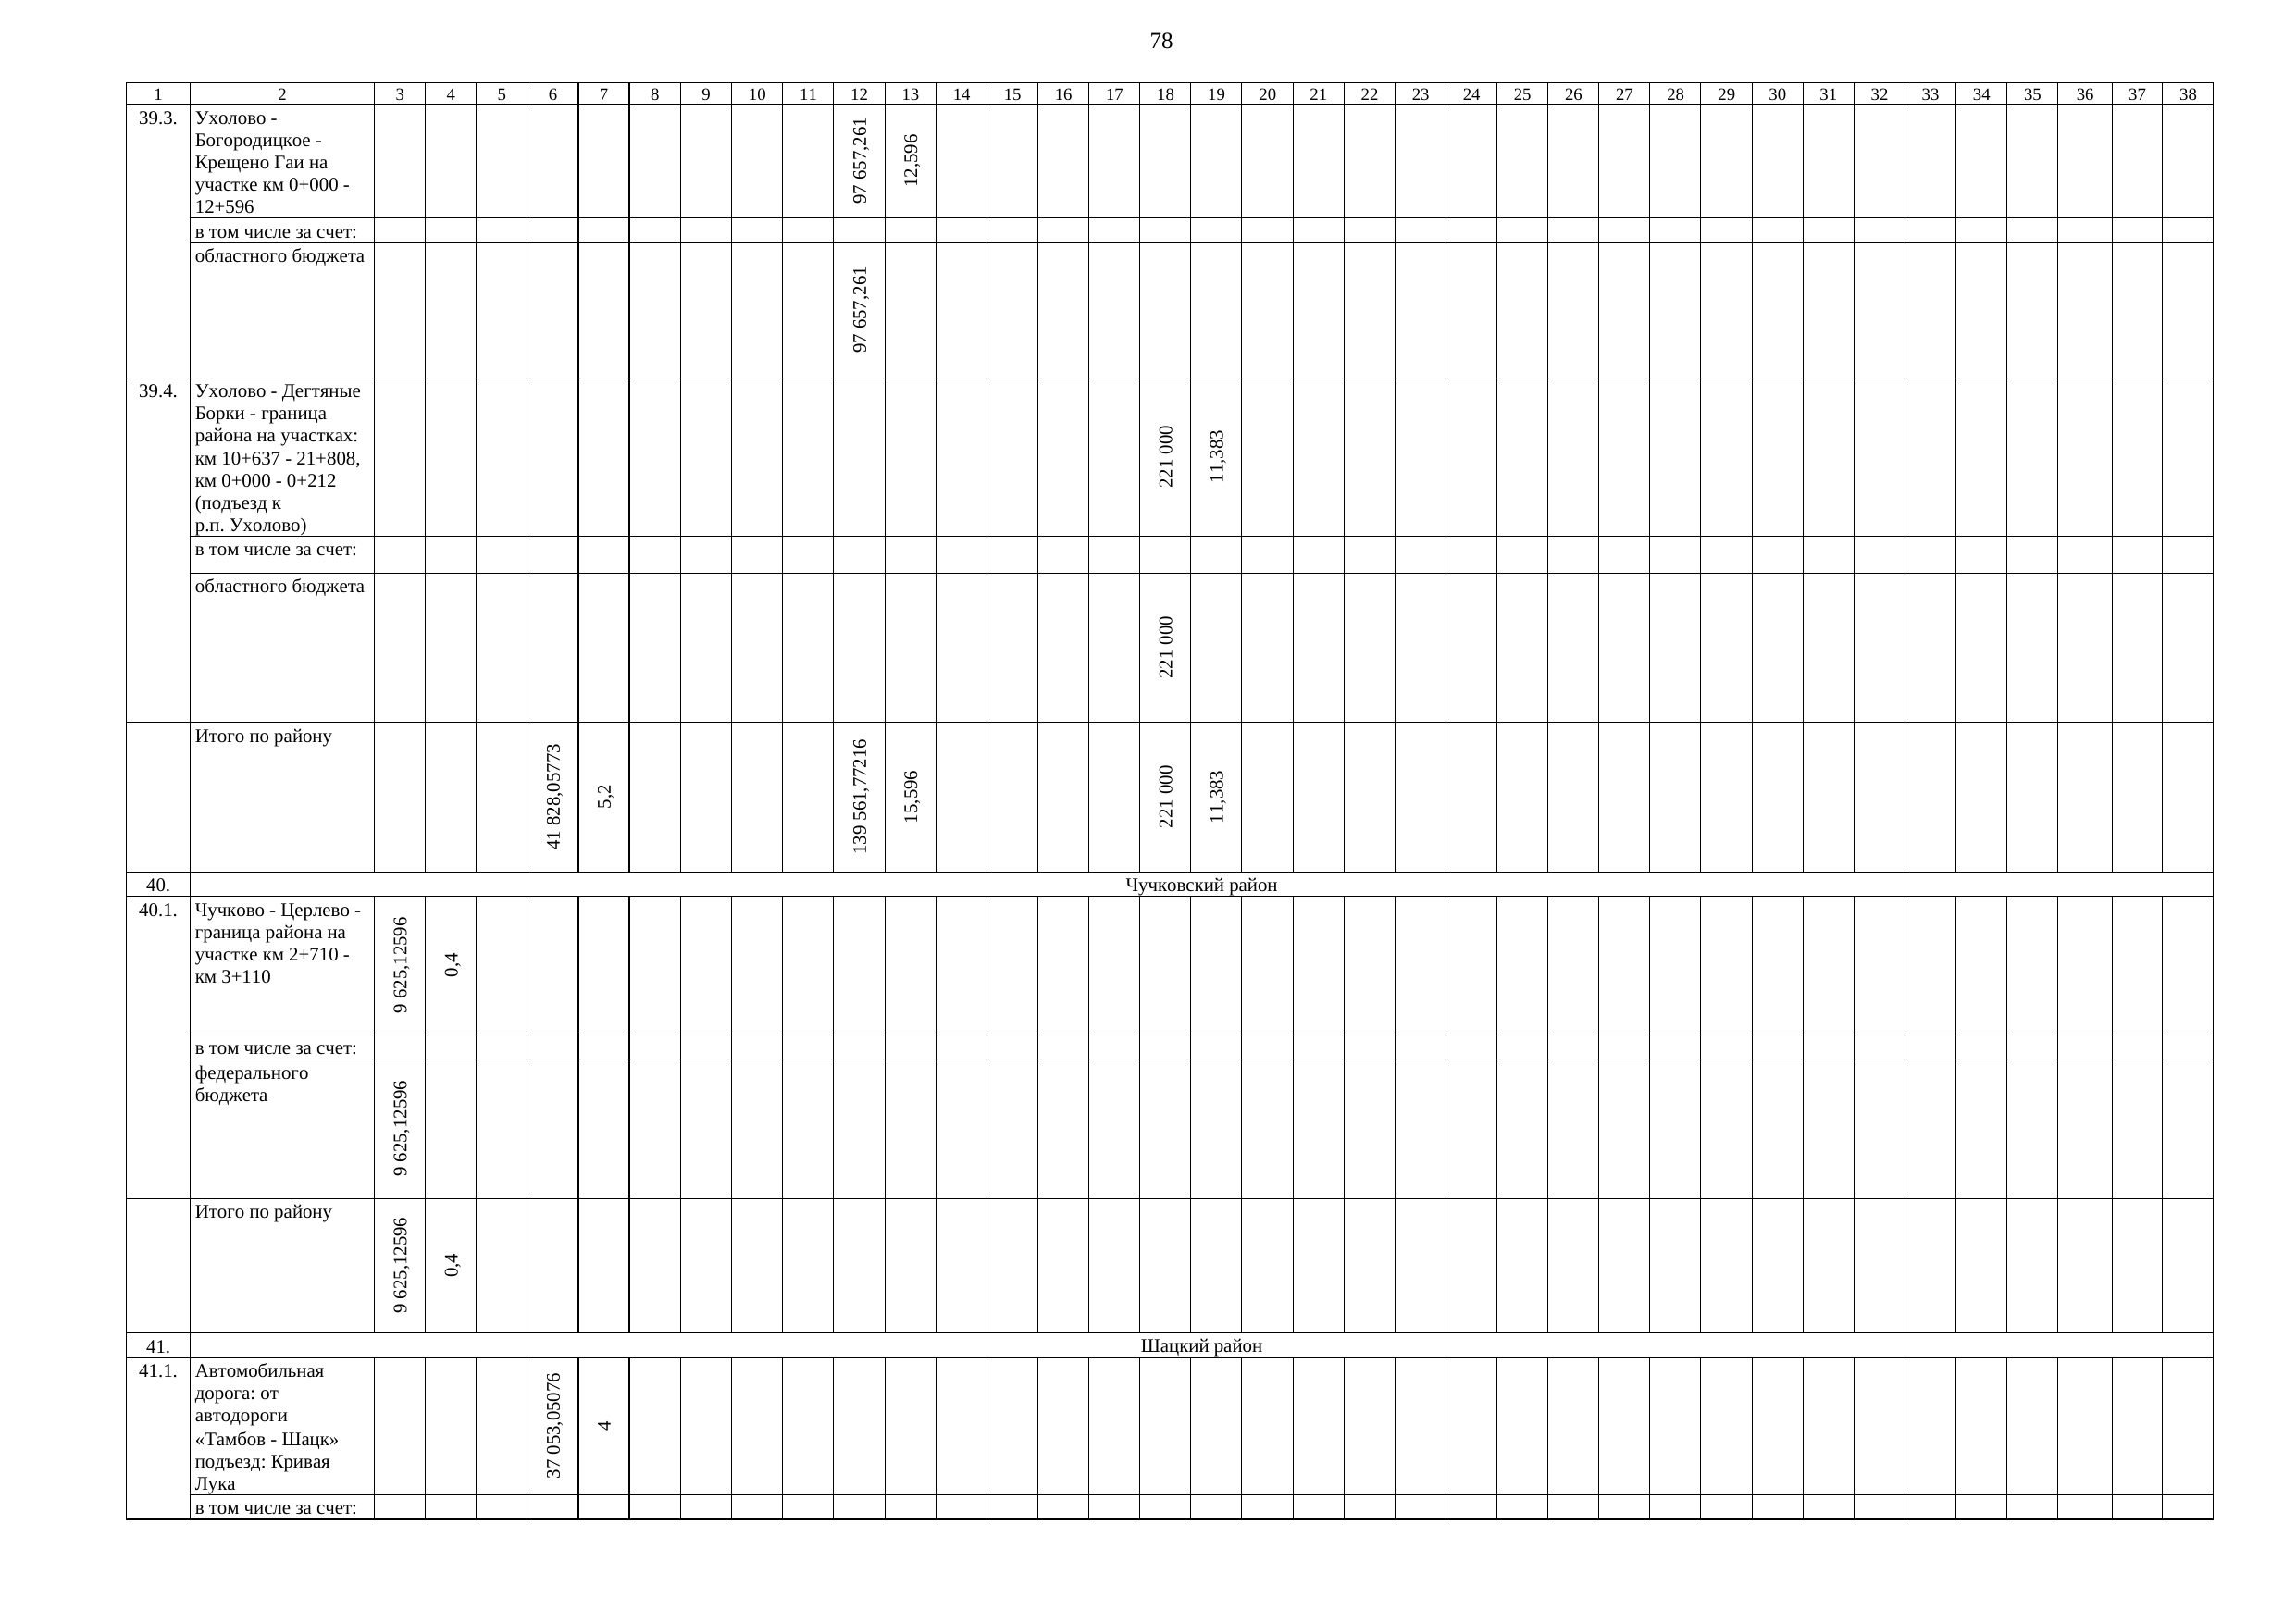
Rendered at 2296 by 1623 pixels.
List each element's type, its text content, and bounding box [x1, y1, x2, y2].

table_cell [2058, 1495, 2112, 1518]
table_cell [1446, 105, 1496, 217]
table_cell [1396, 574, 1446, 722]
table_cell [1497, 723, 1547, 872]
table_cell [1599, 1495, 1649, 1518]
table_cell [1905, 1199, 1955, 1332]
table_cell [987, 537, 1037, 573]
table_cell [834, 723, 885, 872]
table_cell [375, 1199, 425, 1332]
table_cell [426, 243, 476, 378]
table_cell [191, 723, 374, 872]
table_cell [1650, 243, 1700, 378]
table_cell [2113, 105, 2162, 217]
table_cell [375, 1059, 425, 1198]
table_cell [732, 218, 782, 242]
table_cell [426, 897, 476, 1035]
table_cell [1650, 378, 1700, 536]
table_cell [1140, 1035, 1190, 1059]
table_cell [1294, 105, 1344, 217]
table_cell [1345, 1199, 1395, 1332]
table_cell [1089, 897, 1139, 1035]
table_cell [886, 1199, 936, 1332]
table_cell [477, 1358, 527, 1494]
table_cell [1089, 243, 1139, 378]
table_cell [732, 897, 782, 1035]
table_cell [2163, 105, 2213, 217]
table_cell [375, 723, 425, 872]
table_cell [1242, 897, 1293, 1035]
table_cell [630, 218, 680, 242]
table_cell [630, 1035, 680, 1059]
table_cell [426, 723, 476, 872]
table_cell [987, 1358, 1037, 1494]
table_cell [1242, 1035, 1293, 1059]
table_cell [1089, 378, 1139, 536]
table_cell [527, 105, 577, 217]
table_header 22 [1345, 83, 1395, 104]
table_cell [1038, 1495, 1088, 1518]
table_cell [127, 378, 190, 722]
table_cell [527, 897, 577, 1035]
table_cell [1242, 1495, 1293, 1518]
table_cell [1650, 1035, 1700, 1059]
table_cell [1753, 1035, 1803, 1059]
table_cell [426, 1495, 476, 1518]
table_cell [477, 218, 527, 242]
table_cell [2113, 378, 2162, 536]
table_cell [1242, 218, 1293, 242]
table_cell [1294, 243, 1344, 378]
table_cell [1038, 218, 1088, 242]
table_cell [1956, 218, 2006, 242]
table_header 26 [1548, 83, 1598, 104]
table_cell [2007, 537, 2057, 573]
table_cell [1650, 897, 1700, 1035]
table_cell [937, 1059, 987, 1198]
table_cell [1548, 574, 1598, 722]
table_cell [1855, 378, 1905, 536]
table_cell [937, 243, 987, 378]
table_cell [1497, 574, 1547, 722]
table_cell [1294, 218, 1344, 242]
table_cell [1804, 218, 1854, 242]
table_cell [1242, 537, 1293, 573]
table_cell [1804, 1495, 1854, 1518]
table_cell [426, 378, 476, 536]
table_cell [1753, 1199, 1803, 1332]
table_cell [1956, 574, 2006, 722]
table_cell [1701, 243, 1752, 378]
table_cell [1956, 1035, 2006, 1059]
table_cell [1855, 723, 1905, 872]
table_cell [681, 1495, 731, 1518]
table_header 17 [1089, 83, 1139, 104]
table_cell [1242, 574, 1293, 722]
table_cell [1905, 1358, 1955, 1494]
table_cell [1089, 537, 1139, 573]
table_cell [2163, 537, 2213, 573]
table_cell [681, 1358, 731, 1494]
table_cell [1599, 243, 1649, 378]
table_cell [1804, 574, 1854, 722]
table_header 6 [527, 83, 577, 104]
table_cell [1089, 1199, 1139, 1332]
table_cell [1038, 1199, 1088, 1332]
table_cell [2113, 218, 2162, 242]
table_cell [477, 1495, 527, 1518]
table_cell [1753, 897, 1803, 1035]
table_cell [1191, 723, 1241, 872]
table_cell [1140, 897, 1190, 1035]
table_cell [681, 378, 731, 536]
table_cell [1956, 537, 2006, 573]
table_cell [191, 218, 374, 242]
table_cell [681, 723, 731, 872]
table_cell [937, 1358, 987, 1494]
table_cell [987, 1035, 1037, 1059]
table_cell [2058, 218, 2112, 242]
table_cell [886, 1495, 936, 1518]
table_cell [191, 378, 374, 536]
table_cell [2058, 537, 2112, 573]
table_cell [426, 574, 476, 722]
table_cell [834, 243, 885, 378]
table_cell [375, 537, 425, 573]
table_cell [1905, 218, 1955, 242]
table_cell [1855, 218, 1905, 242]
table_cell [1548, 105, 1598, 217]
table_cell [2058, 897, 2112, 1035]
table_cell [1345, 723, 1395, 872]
table_header 7 [579, 83, 628, 104]
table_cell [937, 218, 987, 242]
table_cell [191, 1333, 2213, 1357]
table_header 31 [1804, 83, 1854, 104]
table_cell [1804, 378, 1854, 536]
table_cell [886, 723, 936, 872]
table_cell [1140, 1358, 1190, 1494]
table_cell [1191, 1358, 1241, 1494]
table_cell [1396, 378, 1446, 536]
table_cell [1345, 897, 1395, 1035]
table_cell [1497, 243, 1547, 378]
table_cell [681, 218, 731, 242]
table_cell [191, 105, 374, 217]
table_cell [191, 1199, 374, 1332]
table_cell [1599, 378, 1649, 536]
table_header 18 [1140, 83, 1190, 104]
table_header 32 [1855, 83, 1905, 104]
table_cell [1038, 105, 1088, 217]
table_header 14 [937, 83, 987, 104]
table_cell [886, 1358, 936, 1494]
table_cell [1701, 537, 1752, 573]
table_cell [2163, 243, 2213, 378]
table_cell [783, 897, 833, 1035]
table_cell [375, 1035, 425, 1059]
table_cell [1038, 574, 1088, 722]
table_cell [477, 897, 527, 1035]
table_header 4 [426, 83, 476, 104]
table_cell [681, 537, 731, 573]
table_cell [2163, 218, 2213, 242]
table_header 13 [886, 83, 936, 104]
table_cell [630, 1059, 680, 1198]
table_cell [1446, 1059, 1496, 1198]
table_header 11 [783, 83, 833, 104]
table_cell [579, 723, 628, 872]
table_header 5 [477, 83, 527, 104]
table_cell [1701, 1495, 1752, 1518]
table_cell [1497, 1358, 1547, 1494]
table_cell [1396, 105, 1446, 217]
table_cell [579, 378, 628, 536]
table_header 2 [191, 83, 374, 104]
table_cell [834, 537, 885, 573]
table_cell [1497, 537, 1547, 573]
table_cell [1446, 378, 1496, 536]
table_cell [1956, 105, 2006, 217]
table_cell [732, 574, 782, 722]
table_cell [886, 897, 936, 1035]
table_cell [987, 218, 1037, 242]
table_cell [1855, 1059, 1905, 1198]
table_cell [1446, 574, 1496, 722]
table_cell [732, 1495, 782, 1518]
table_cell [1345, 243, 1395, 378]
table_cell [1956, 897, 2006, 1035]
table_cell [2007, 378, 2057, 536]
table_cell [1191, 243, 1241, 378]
table_header 20 [1242, 83, 1293, 104]
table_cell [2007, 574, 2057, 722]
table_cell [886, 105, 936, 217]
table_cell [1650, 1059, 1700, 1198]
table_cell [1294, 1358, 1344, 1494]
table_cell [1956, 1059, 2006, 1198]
table_header 37 [2113, 83, 2162, 104]
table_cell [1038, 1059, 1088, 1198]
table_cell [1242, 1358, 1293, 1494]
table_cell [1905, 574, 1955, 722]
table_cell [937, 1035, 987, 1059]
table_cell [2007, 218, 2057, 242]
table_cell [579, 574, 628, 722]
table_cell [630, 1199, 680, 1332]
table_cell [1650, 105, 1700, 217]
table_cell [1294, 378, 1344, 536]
table_header 16 [1038, 83, 1088, 104]
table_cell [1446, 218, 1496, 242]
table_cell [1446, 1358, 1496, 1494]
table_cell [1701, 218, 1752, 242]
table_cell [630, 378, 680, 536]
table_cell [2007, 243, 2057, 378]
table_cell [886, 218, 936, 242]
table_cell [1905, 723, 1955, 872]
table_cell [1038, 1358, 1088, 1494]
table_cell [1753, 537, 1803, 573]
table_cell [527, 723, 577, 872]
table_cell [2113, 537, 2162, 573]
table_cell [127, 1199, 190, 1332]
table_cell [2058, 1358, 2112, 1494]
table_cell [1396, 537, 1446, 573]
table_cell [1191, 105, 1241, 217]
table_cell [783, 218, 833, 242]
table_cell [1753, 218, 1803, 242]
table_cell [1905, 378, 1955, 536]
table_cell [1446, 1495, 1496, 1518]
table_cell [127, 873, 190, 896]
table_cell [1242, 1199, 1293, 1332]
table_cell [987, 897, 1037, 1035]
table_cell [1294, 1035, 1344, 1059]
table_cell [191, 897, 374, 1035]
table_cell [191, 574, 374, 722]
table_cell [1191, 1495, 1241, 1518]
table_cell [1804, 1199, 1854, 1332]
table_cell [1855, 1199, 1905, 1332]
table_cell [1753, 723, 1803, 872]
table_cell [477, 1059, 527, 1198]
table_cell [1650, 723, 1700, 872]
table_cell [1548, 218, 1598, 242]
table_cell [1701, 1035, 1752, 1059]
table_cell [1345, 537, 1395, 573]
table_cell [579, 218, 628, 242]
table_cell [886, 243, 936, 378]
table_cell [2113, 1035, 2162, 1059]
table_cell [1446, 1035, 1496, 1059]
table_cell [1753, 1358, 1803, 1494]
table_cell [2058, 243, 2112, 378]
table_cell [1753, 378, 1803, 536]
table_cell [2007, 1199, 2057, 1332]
table_header 10 [732, 83, 782, 104]
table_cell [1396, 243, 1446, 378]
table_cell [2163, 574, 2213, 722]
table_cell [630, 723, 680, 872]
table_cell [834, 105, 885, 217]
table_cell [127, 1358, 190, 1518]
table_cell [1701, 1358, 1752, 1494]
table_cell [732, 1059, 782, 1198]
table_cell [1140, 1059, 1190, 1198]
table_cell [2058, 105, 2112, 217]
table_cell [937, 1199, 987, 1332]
table_header 29 [1701, 83, 1752, 104]
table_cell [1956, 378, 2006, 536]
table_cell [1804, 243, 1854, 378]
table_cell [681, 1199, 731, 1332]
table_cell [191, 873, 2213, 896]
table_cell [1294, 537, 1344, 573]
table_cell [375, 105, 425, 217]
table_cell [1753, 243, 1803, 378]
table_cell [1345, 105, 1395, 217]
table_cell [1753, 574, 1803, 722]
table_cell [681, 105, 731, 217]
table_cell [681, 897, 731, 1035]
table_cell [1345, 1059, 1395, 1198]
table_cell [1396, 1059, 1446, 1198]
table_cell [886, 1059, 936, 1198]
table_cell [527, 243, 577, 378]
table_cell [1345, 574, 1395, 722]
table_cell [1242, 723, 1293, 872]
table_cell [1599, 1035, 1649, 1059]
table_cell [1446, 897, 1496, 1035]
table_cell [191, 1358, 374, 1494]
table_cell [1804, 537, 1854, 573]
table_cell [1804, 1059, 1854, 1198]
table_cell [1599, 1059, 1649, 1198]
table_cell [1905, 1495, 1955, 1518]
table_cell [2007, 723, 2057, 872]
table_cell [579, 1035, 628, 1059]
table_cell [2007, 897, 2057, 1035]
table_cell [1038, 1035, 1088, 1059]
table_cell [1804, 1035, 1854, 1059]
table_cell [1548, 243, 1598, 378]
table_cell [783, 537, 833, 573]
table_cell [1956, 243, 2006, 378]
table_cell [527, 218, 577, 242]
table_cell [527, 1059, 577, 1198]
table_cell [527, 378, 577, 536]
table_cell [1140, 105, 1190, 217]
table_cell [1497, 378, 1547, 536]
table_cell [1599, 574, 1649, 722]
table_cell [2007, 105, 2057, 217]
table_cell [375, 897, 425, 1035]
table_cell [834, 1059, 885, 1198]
table_header 38 [2163, 83, 2213, 104]
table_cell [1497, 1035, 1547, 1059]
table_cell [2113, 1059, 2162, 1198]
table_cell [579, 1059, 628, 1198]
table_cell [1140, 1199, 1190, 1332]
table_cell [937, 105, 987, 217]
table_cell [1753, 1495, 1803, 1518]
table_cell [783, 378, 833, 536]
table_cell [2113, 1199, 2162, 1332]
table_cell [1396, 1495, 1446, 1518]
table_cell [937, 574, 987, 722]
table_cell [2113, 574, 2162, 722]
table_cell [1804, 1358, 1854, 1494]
table_header 19 [1191, 83, 1241, 104]
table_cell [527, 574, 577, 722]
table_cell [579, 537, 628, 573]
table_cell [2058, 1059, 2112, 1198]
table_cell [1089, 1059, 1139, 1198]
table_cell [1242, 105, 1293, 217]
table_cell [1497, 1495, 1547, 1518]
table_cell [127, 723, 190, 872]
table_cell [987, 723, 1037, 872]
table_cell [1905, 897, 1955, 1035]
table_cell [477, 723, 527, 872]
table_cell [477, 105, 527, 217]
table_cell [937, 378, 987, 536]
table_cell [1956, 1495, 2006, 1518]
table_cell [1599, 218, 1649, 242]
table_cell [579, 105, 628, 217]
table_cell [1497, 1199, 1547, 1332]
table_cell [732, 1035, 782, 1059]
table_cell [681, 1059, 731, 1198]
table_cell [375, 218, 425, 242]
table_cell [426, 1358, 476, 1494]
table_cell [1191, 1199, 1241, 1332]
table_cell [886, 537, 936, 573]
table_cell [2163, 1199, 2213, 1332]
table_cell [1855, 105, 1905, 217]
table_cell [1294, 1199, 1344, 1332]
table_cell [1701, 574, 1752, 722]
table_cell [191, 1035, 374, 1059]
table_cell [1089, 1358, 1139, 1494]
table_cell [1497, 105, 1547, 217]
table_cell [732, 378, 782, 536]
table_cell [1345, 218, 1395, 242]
table_header 8 [630, 83, 680, 104]
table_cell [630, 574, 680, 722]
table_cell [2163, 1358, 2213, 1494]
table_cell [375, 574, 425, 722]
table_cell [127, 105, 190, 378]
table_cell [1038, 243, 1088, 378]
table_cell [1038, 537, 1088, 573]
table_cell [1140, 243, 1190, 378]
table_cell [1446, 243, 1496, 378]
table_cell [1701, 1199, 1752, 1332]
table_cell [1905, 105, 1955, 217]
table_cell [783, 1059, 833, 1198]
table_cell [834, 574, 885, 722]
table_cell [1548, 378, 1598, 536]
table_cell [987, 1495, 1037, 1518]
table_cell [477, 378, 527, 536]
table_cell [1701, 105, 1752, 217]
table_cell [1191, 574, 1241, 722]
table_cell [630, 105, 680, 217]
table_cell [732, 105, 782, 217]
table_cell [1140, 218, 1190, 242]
table_header 23 [1396, 83, 1446, 104]
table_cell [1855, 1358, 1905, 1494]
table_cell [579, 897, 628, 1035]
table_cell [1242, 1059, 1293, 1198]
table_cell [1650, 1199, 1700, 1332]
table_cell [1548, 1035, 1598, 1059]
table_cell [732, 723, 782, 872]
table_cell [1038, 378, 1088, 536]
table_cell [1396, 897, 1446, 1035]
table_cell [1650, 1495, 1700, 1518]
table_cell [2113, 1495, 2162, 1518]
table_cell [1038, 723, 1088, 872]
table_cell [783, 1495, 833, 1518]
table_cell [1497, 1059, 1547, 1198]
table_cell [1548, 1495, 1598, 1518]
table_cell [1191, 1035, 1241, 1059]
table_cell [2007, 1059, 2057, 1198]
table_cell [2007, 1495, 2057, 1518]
table_header 34 [1956, 83, 2006, 104]
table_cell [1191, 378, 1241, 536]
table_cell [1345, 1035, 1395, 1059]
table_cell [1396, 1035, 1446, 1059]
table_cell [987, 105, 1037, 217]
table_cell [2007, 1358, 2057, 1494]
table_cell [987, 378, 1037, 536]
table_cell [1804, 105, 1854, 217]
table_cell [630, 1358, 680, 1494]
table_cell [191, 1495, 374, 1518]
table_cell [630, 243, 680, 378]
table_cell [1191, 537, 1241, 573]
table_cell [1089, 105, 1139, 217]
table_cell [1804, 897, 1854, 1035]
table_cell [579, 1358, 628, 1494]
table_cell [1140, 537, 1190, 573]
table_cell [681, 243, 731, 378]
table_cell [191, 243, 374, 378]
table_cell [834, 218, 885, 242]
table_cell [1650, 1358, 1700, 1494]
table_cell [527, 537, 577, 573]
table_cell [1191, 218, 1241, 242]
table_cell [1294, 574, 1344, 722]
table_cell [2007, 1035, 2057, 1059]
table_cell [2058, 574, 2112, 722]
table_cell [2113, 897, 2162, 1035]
table_header 3 [375, 83, 425, 104]
table_header 30 [1753, 83, 1803, 104]
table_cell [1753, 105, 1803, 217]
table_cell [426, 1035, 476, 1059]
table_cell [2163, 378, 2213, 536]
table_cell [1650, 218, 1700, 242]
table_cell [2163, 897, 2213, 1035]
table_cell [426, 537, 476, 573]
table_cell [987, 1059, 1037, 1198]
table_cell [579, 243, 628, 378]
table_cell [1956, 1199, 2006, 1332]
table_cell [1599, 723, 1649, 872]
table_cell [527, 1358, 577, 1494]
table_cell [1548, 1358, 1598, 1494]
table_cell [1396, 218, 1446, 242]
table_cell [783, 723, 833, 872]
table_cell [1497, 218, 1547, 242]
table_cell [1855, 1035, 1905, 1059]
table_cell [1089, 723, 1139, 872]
table_header 1 [127, 83, 190, 104]
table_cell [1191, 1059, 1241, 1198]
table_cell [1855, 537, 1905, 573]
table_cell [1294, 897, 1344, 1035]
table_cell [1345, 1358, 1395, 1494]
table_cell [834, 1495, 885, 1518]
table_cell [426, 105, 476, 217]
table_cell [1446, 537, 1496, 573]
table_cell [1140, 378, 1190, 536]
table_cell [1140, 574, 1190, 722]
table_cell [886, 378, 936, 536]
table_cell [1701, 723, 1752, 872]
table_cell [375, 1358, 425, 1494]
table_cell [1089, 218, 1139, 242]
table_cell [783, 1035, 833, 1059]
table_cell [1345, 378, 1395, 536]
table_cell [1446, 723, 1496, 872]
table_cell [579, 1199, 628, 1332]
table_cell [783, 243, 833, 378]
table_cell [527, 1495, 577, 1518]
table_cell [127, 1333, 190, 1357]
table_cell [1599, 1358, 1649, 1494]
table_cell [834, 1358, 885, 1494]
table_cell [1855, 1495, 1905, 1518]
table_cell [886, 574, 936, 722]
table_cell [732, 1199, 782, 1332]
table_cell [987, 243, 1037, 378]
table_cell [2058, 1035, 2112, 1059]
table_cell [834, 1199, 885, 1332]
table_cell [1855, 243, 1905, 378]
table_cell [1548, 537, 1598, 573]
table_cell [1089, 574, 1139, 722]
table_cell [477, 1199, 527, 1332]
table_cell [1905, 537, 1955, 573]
table_header 24 [1446, 83, 1496, 104]
table_header 21 [1294, 83, 1344, 104]
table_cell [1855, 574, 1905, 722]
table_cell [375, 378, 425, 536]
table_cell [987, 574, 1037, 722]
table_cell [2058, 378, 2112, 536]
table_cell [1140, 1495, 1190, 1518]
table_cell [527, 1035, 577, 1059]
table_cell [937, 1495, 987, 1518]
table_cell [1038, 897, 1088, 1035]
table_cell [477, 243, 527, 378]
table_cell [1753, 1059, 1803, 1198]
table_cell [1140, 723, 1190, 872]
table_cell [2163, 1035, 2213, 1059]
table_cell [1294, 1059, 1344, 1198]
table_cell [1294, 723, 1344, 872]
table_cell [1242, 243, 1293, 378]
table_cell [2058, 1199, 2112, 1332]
table_header 12 [834, 83, 885, 104]
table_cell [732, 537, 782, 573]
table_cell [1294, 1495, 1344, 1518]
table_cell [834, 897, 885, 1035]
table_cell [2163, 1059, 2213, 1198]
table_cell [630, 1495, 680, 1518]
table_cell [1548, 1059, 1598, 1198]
table_header 35 [2007, 83, 2057, 104]
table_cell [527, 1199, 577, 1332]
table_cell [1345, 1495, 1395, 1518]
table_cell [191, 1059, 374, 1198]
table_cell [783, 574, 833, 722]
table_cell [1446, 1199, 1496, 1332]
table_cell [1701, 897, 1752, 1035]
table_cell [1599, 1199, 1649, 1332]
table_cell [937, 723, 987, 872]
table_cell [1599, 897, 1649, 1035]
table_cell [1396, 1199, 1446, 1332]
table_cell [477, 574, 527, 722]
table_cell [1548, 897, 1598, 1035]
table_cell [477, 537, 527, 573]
table_header 36 [2058, 83, 2112, 104]
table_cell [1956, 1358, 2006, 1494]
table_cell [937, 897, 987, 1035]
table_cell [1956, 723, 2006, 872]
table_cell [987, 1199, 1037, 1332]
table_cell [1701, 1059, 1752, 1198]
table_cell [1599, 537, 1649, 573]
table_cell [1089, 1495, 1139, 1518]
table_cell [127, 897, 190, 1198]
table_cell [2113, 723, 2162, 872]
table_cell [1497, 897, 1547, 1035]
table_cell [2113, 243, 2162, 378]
table_header 27 [1599, 83, 1649, 104]
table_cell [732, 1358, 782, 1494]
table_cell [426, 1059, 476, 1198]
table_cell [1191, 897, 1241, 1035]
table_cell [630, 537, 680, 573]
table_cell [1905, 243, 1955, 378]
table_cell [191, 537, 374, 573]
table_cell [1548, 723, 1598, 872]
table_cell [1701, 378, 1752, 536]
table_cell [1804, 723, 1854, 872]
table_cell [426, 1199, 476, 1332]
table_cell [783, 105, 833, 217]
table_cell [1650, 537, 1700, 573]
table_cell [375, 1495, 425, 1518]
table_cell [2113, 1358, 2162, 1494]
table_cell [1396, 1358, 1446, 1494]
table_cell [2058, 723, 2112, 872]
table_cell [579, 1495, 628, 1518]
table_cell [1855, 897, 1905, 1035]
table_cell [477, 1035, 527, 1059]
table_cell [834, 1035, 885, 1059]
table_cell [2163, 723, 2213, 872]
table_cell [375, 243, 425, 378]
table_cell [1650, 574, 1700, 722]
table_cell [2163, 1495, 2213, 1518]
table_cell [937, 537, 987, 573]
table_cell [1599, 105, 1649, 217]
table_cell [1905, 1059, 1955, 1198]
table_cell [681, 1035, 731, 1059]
table_header 15 [987, 83, 1037, 104]
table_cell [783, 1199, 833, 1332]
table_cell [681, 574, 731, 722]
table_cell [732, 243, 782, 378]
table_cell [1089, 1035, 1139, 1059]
table_header 33 [1905, 83, 1955, 104]
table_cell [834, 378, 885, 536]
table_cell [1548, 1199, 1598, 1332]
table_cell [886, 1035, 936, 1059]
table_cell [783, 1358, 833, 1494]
table_header 9 [681, 83, 731, 104]
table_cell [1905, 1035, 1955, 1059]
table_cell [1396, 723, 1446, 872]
table_header 25 [1497, 83, 1547, 104]
table_header 28 [1650, 83, 1700, 104]
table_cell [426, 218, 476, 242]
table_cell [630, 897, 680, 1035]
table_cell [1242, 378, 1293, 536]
